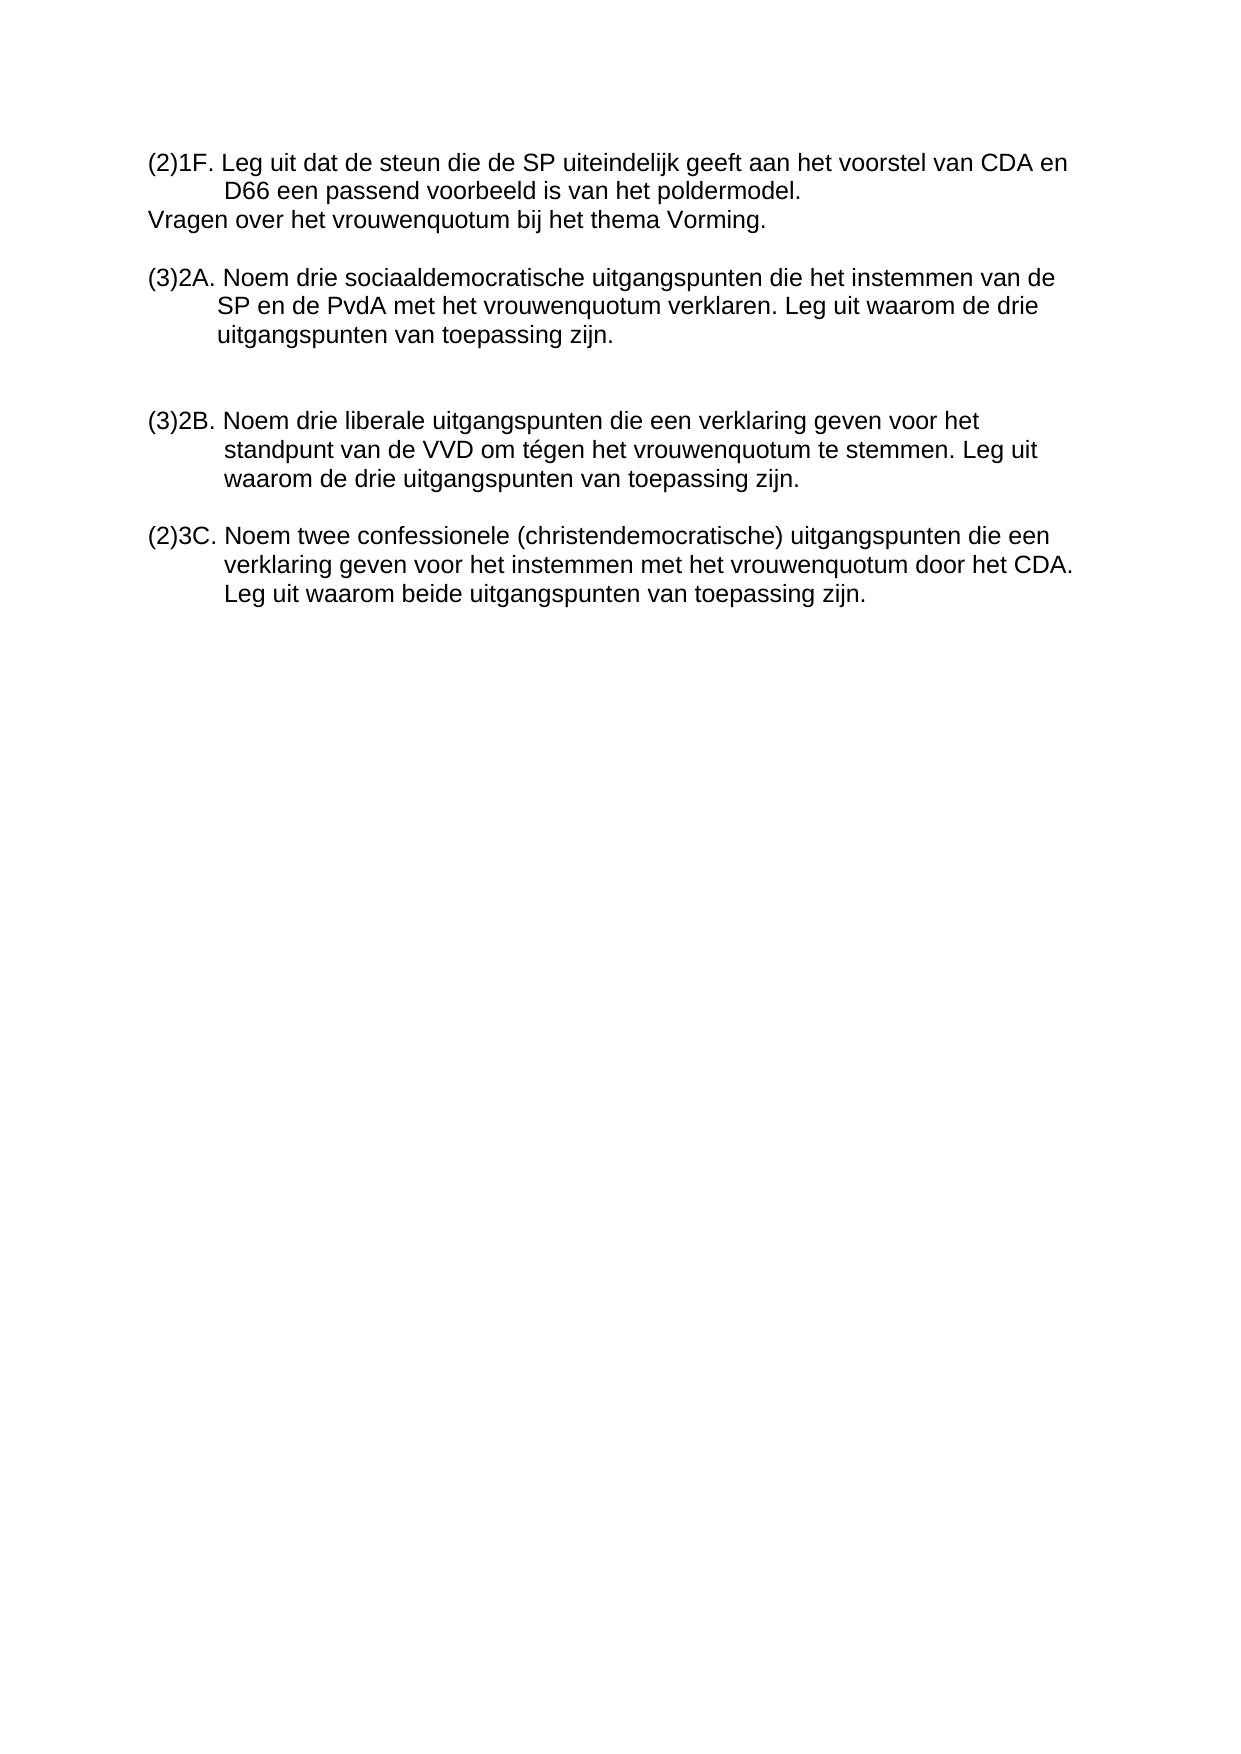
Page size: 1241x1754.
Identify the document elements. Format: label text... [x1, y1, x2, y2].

text (2)1F. Leg uit dat de steun die de SP uiteindelijk geeft aan het voorstel van CDA en D66 een passend voorbeeld is van het poldermodel. [148, 148, 1093, 205]
text Vragen over het vrouwenquotum bij het thema Vorming. [148, 205, 1093, 234]
text (3)2B. Noem drie liberale uitgangspunten die een verklaring geven voor het standpunt van de VVD om tégen het vrouwenquotum te stemmen. Leg uit waarom de drie uitgangspunten van toepassing zijn. [148, 406, 1093, 493]
text (2)3C. Noem twee confessionele (christendemocratische) uitgangspunten die een verklaring geven voor het instemmen met het vrouwenquotum door het CDA. Leg uit waarom beide uitgangspunten van toepassing zijn. [148, 521, 1093, 608]
text (3)2A. Noem drie sociaaldemocratische uitgangspunten die het instemmen van de SP en de PvdA met het vrouwenquotum verklaren. Leg uit waarom de drie uitgangspunten van toepassing zijn. [148, 263, 1093, 349]
